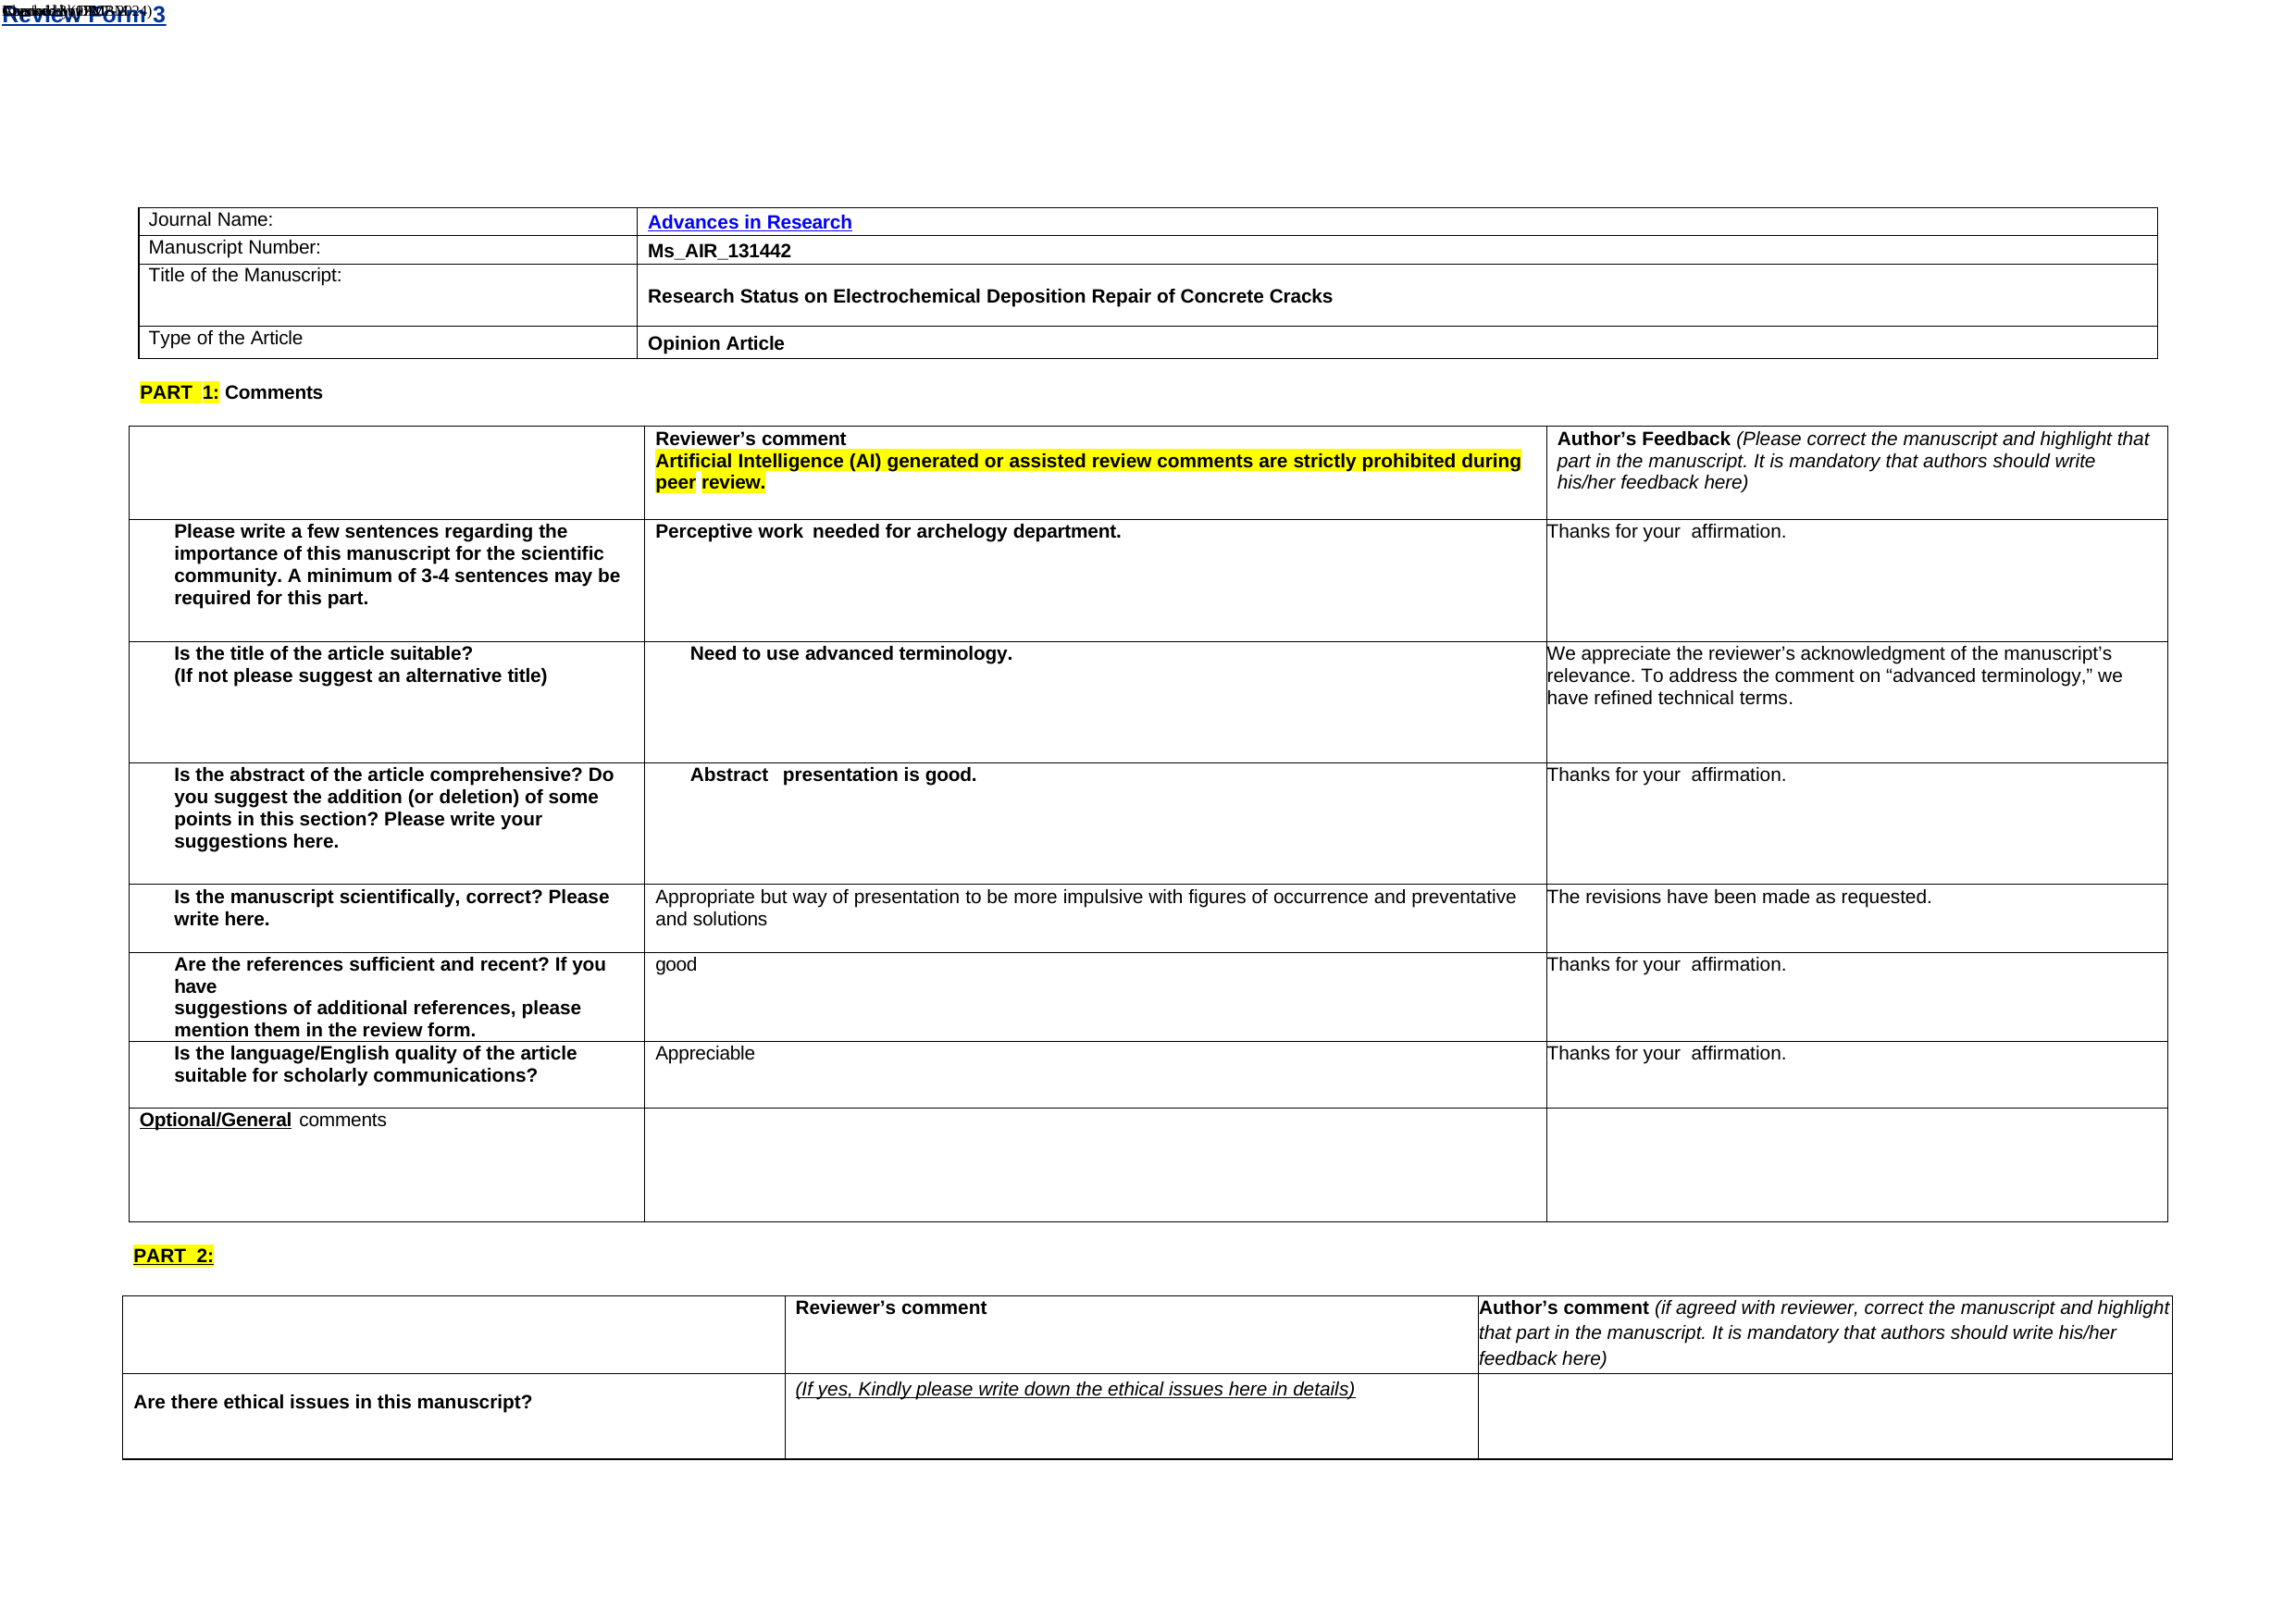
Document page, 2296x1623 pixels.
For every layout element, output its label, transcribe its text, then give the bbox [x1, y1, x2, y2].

table_cell Manuscript Number: [140, 236, 637, 263]
table_cell Reviewer’s comment [786, 1296, 1478, 1373]
table_cell We appreciate the reviewer’s acknowledgment of the manuscript’s relevance. To address the comment on “advanced terminology,” we have refined technical terms. [1547, 642, 2167, 762]
table_cell Thanks for your affirmation. [1547, 520, 2167, 640]
table_cell Abstract presentation is good. [645, 763, 1546, 884]
table_cell good [645, 953, 1546, 1041]
table_cell Reviewer’s comment Artificial Intelligence (AI) generated or assisted review comments are strictly prohibited during peer review. [645, 427, 1546, 519]
table_header PART 1: Comments [130, 383, 2168, 426]
table_header Advances in Research [638, 208, 2157, 235]
table_cell Thanks for your affirmation. [1547, 1042, 2167, 1108]
table_cell Please write a few sentences regarding the importance of this manuscript for the scientific community. A minimum of 3-4 sentences may be required for this part. [130, 520, 644, 640]
table_cell Author’s Feedback (Please correct the manuscript and highlight that part in the manuscript. It is mandatory that authors should write his/her feedback here) [1547, 427, 2167, 519]
table_cell [1479, 1374, 2172, 1458]
table_cell The revisions have been made as requested. [1547, 885, 2167, 952]
table_cell (If yes, Kindly please write down the ethical issues here in details) [786, 1374, 1478, 1458]
table_cell Opinion Article [638, 327, 2157, 358]
table_header Journal Name: [140, 208, 637, 235]
table_cell Appropriate but way of presentation to be more impulsive with figures of occurrence and preventative and solutions [645, 885, 1546, 952]
table_cell Ms_AIR_131442 [638, 236, 2157, 263]
table_cell Is the language/English quality of the article suitable for scholarly communications? [130, 1042, 644, 1108]
table_cell [1547, 1109, 2167, 1221]
table_cell Are there ethical issues in this manuscript? [123, 1374, 785, 1458]
table_cell Is the manuscript scientifically, correct? Please write here. [130, 885, 644, 952]
table_cell Author’s comment (if agreed with reviewer, correct the manuscript and highlight that part in the manuscript. It is mandatory that authors should write his/her feedback here) [1479, 1296, 2172, 1373]
table_cell Appreciable [645, 1042, 1546, 1108]
table_cell Perceptive work needed for archelogy department. [645, 520, 1546, 640]
table_cell Thanks for your affirmation. [1547, 953, 2167, 1041]
table_cell Optional/General comments [130, 1109, 644, 1221]
table_cell Research Status on Electrochemical Deposition Repair of Concrete Cracks [638, 265, 2157, 326]
table_cell Thanks for your affirmation. [1547, 763, 2167, 884]
table_cell Type of the Article [140, 327, 637, 358]
table_cell [130, 427, 644, 519]
table_cell Need to use advanced terminology. [645, 642, 1546, 762]
table_cell Are the references sufficient and recent? If you have suggestions of additional references, please mention them in the review form. [130, 953, 644, 1041]
table_cell [645, 1109, 1546, 1221]
table_header PART 2: [123, 1245, 2172, 1295]
table_cell Title of the Manuscript: [140, 265, 637, 326]
table_cell [123, 1296, 785, 1373]
table_cell Is the title of the article suitable? (If not please suggest an alternative title) [130, 642, 644, 762]
table_cell Is the abstract of the article comprehensive? Do you suggest the addition (or deletion) of some points in this section? Please write your suggestions here. [130, 763, 644, 884]
